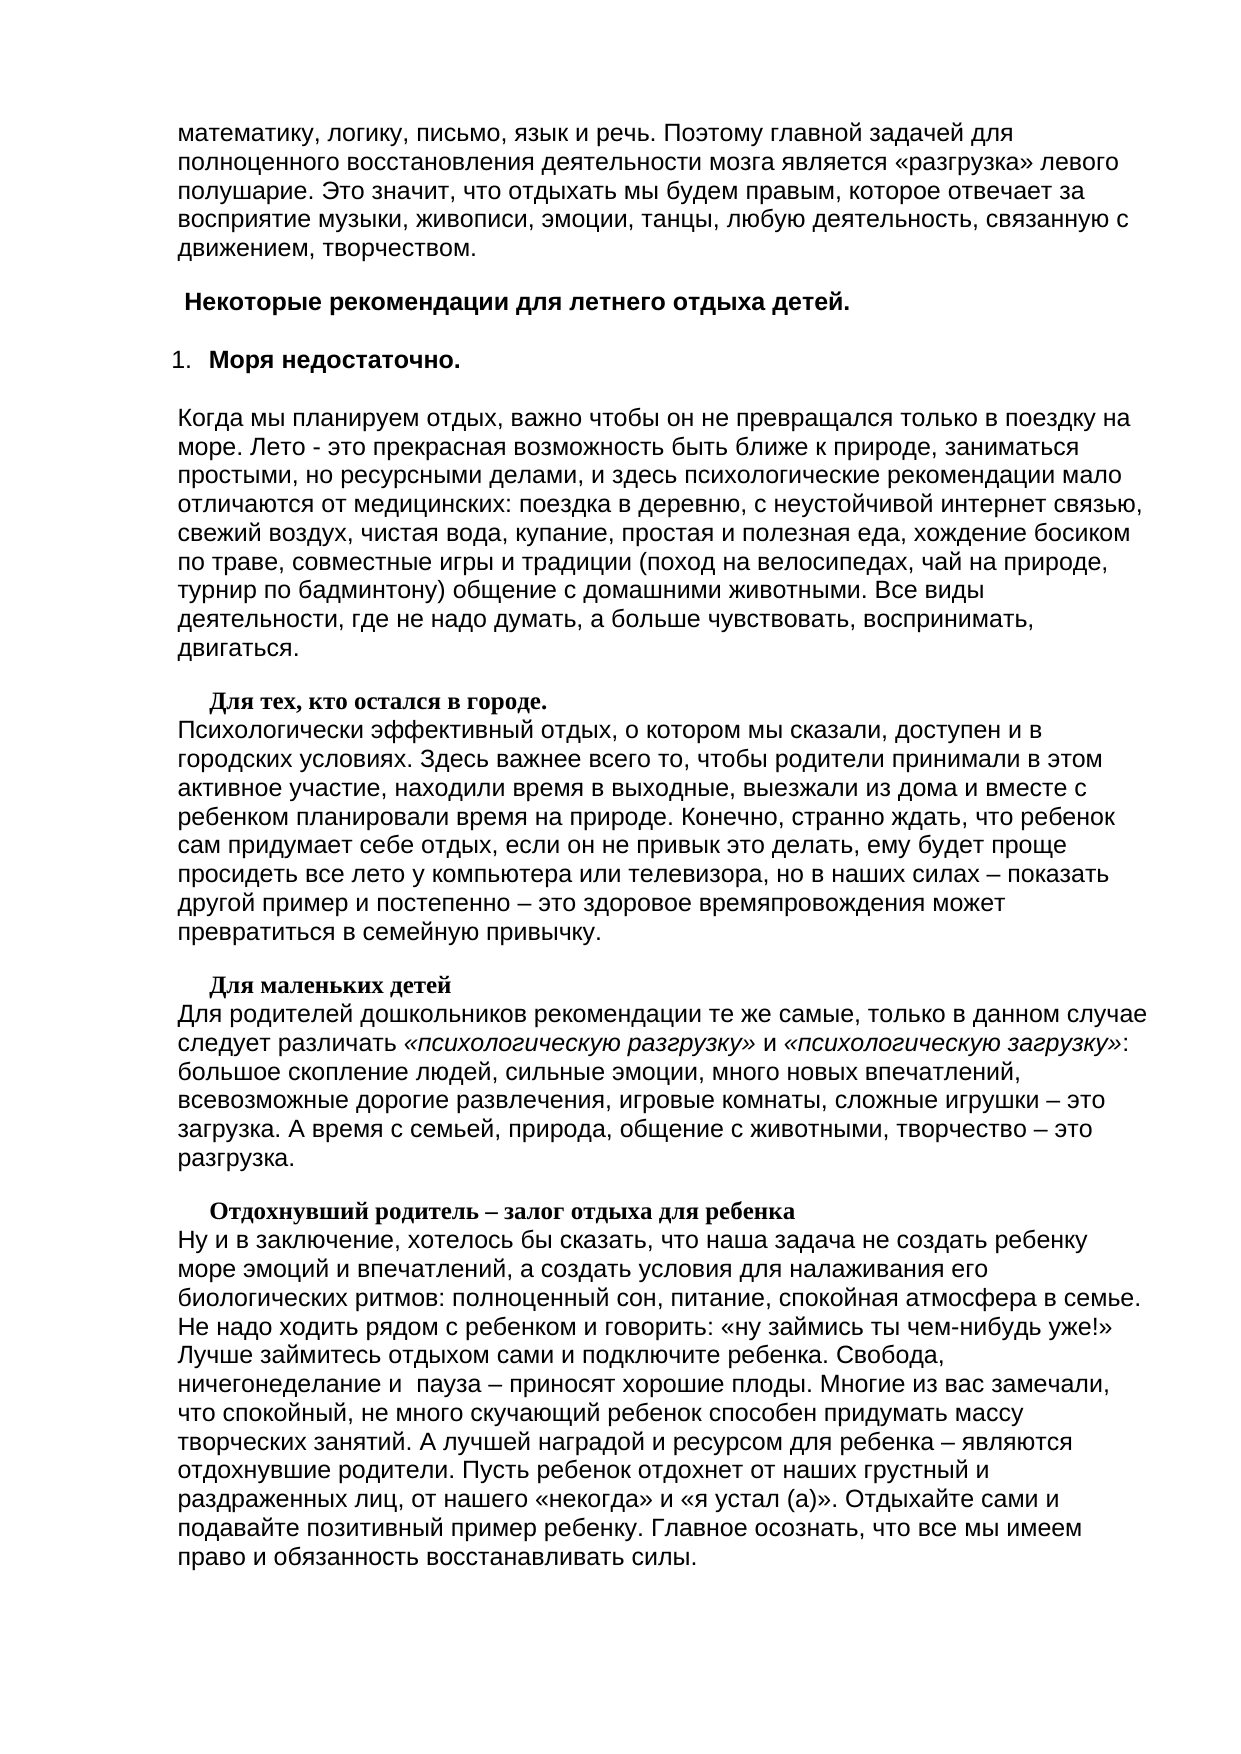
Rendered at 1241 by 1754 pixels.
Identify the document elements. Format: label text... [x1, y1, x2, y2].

text Когда мы планируем отдых, важно чтобы он не превращался только в поездку на море. Лето - это прекрасная возможность быть ближе к природе, заниматься простыми, но ресурсными делами, и здесь психологические рекомендации мало отличаются от медицинских: поездка в деревню, с неустойчивой интернет связью, свежий воздух, чистая вода, купание, простая и полезная еда, хождение босиком по траве, совместные игры и традиции (поход на велосипедах, чай на природе, турнир по бадминтону) общение с домашними животными. Все виды деятельности, где не надо думать, а больше чувствовать, воспринимать, двигаться. [177, 403, 1152, 661]
text Некоторые рекомендации для летнего отдыха детей. [177, 287, 1152, 316]
text Психологически эффективный отдых, о котором мы сказали, доступен и в городских условиях. Здесь важнее всего то, чтобы родители принимали в этом активное участие, находили время в выходные, выезжали из дома и вместе с ребенком планировали время на природе. Конечно, странно ждать, что ребенок сам придумает себе отдых, если он не привык это делать, ему будет проще просидеть все лето у компьютера или телевизора, но в наших силах – показать другой пример и постепенно – это здоровое времяпровождения может превратиться в семейную привычку. [177, 715, 1152, 945]
text Для родителей дошкольников рекомендации те же самые, только в данном случае следует различать «психологическую разгрузку» и «психологическую загрузку»: большое скопление людей, сильные эмоции, много новых впечатлений, всевозможные дорогие развлечения, игровые комнаты, сложные игрушки – это загрузка. А время с семьей, природа, общение с животными, творчество – это разгрузка. [177, 999, 1152, 1171]
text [177, 118, 1152, 262]
text  Отдохнувший родитель – залог отдыха для ребенка [177, 1196, 1152, 1225]
text Ну и в заключение, хотелось бы сказать, что наша задача не создать ребенку море эмоций и впечатлений, а создать условия для налаживания его биологических ритмов: полноценный сон, питание, спокойная атмосфера в семье. Не надо ходить рядом с ребенком и говорить: «ну займись ты чем-нибудь уже!» Лучше займитесь отдыхом сами и подключите ребенка. Свобода, ничегонеделание и пауза – приносят хорошие плоды. Многие из вас замечали, что спокойный, не много скучающий ребенок способен придумать массу творческих занятий. А лучшей наградой и ресурсом для ребенка – являются отдохнувшие родители. Пусть ребенок отдохнет от наших грустный и раздраженных лиц, от нашего «некогда» и «я устал (а)». Отдыхайте сами и подавайте позитивный пример ребенку. Главное осознать, что все мы имеем право и обязанность восстанавливать силы. [177, 1225, 1152, 1570]
text  Для маленьких детей [177, 970, 1152, 999]
list Моря недостаточно. [171, 345, 1152, 373]
text  Для тех, кто остался в городе. [177, 686, 1152, 715]
